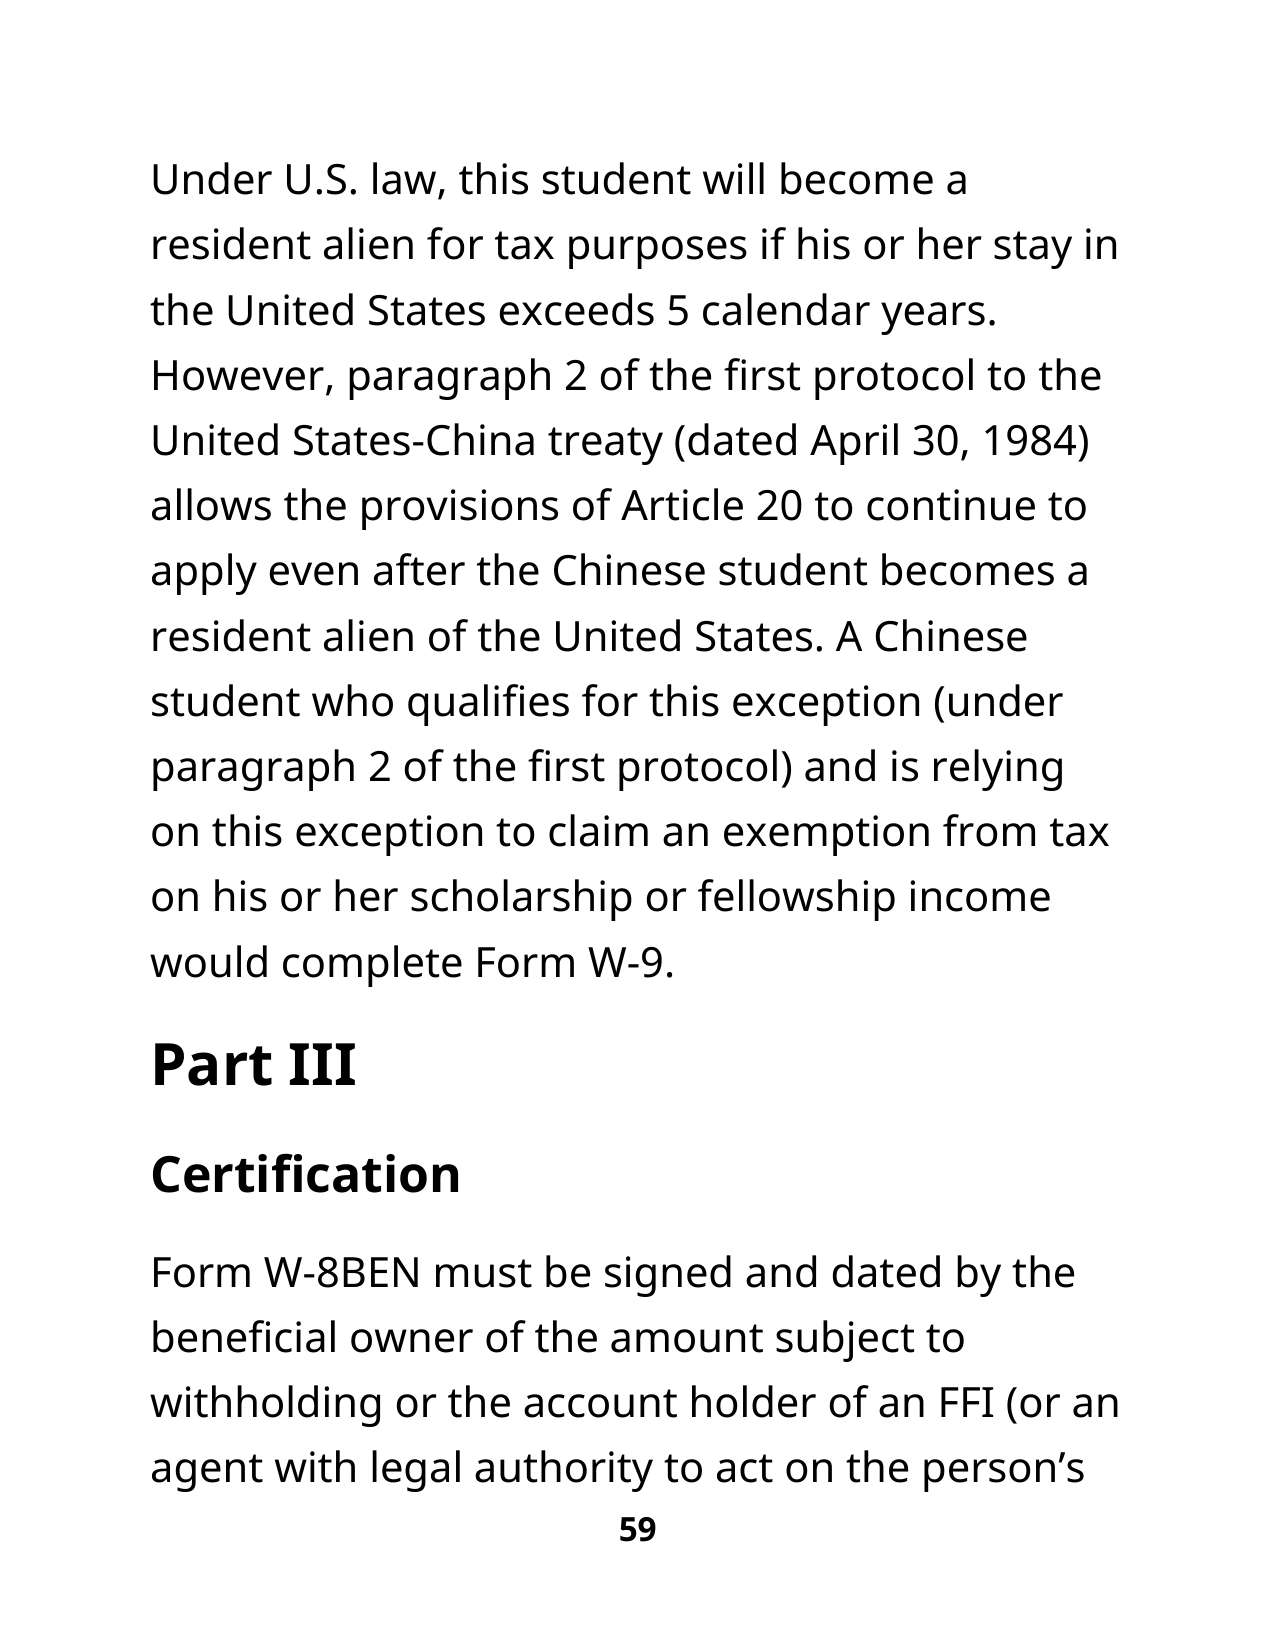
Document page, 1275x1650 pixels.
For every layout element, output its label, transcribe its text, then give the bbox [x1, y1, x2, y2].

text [150, 1242, 1125, 1495]
subtitle Part III [150, 1023, 1125, 1102]
subtitle Certification [150, 1139, 1125, 1207]
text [150, 150, 1125, 989]
